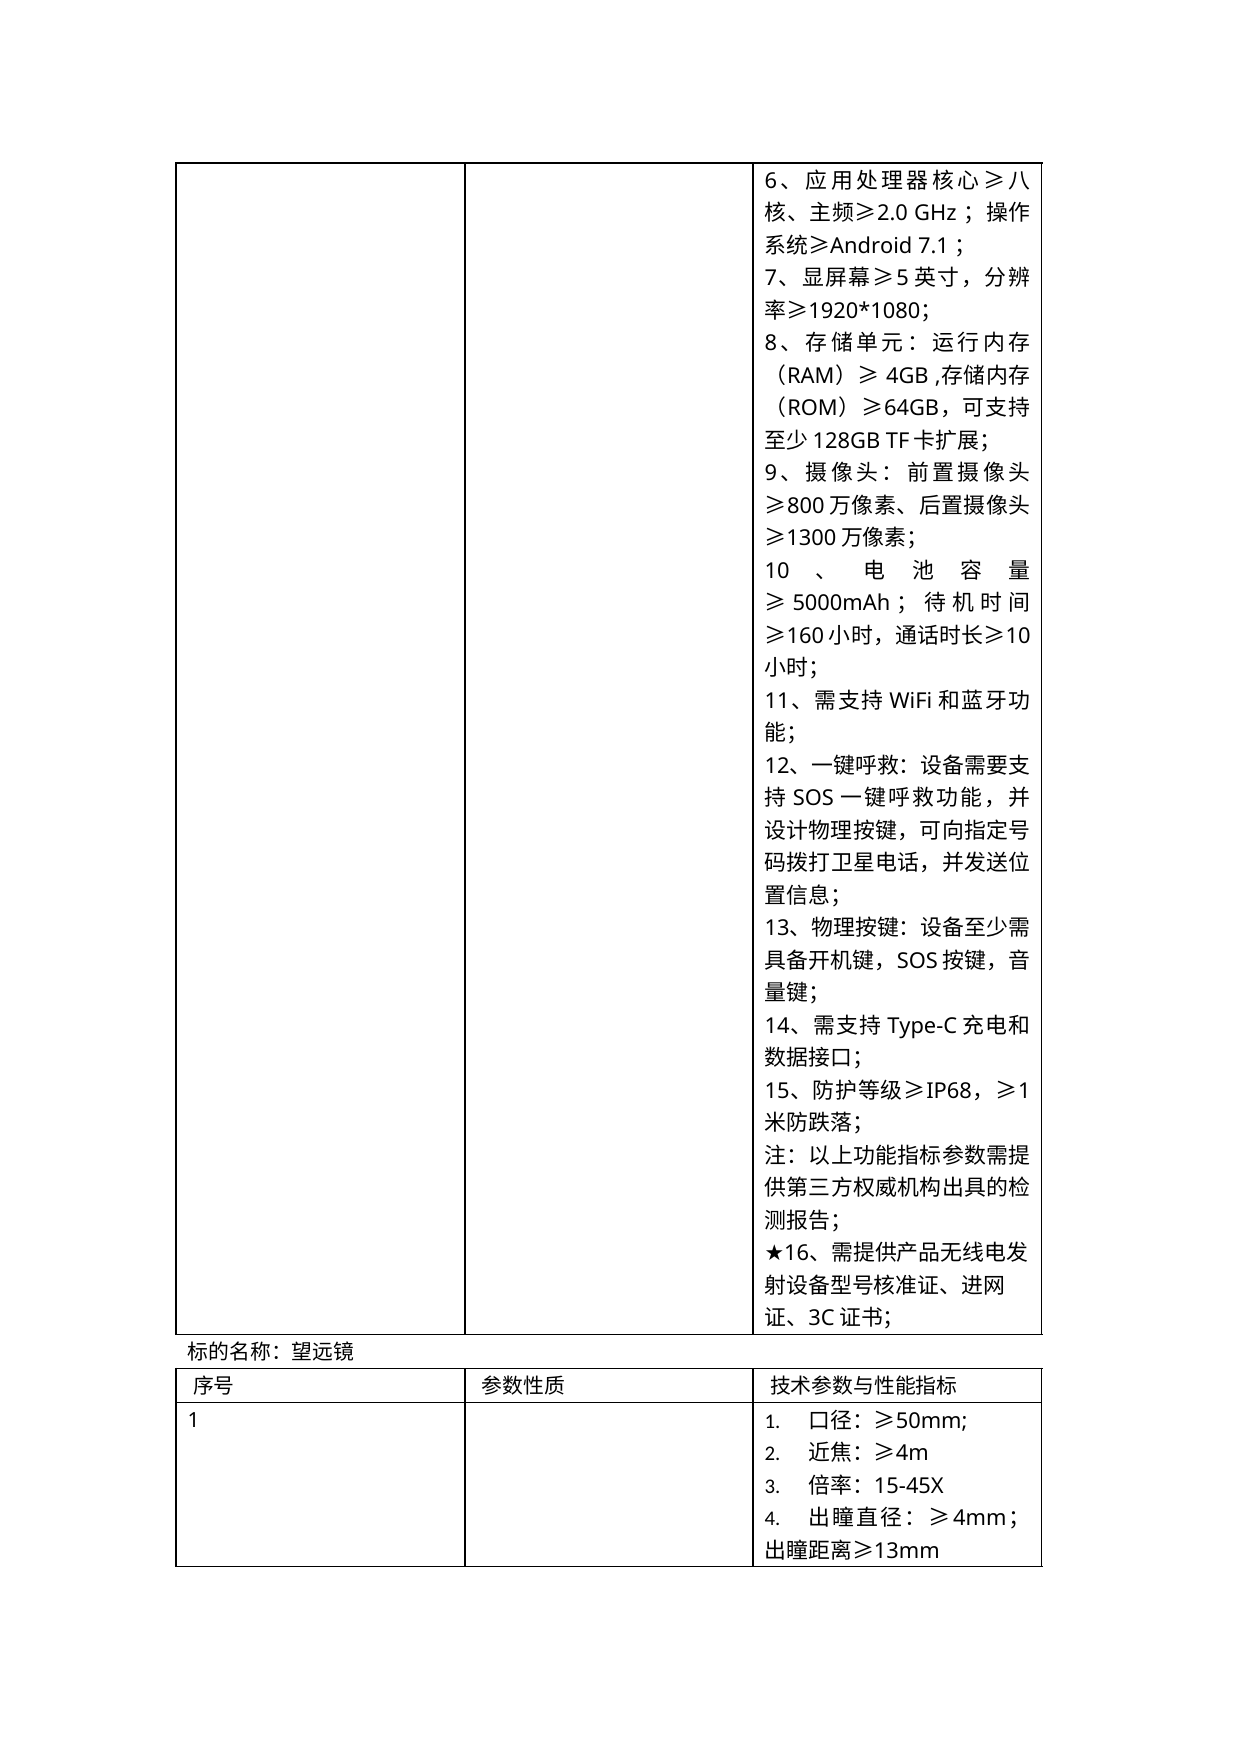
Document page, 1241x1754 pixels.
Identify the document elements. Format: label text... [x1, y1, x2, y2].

table_cell [466, 1403, 752, 1566]
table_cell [754, 1403, 1041, 1566]
table_header 参数性质 [466, 1369, 752, 1402]
table_cell [466, 164, 752, 1333]
text 标的名称：望远镜 [187, 1335, 1053, 1368]
table_header 序号 [177, 1369, 464, 1402]
table_cell 1 [177, 1403, 464, 1566]
table_cell 1 [177, 164, 464, 1333]
table_header 技术参数与性能指标 [754, 1369, 1041, 1402]
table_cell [754, 164, 1041, 1333]
